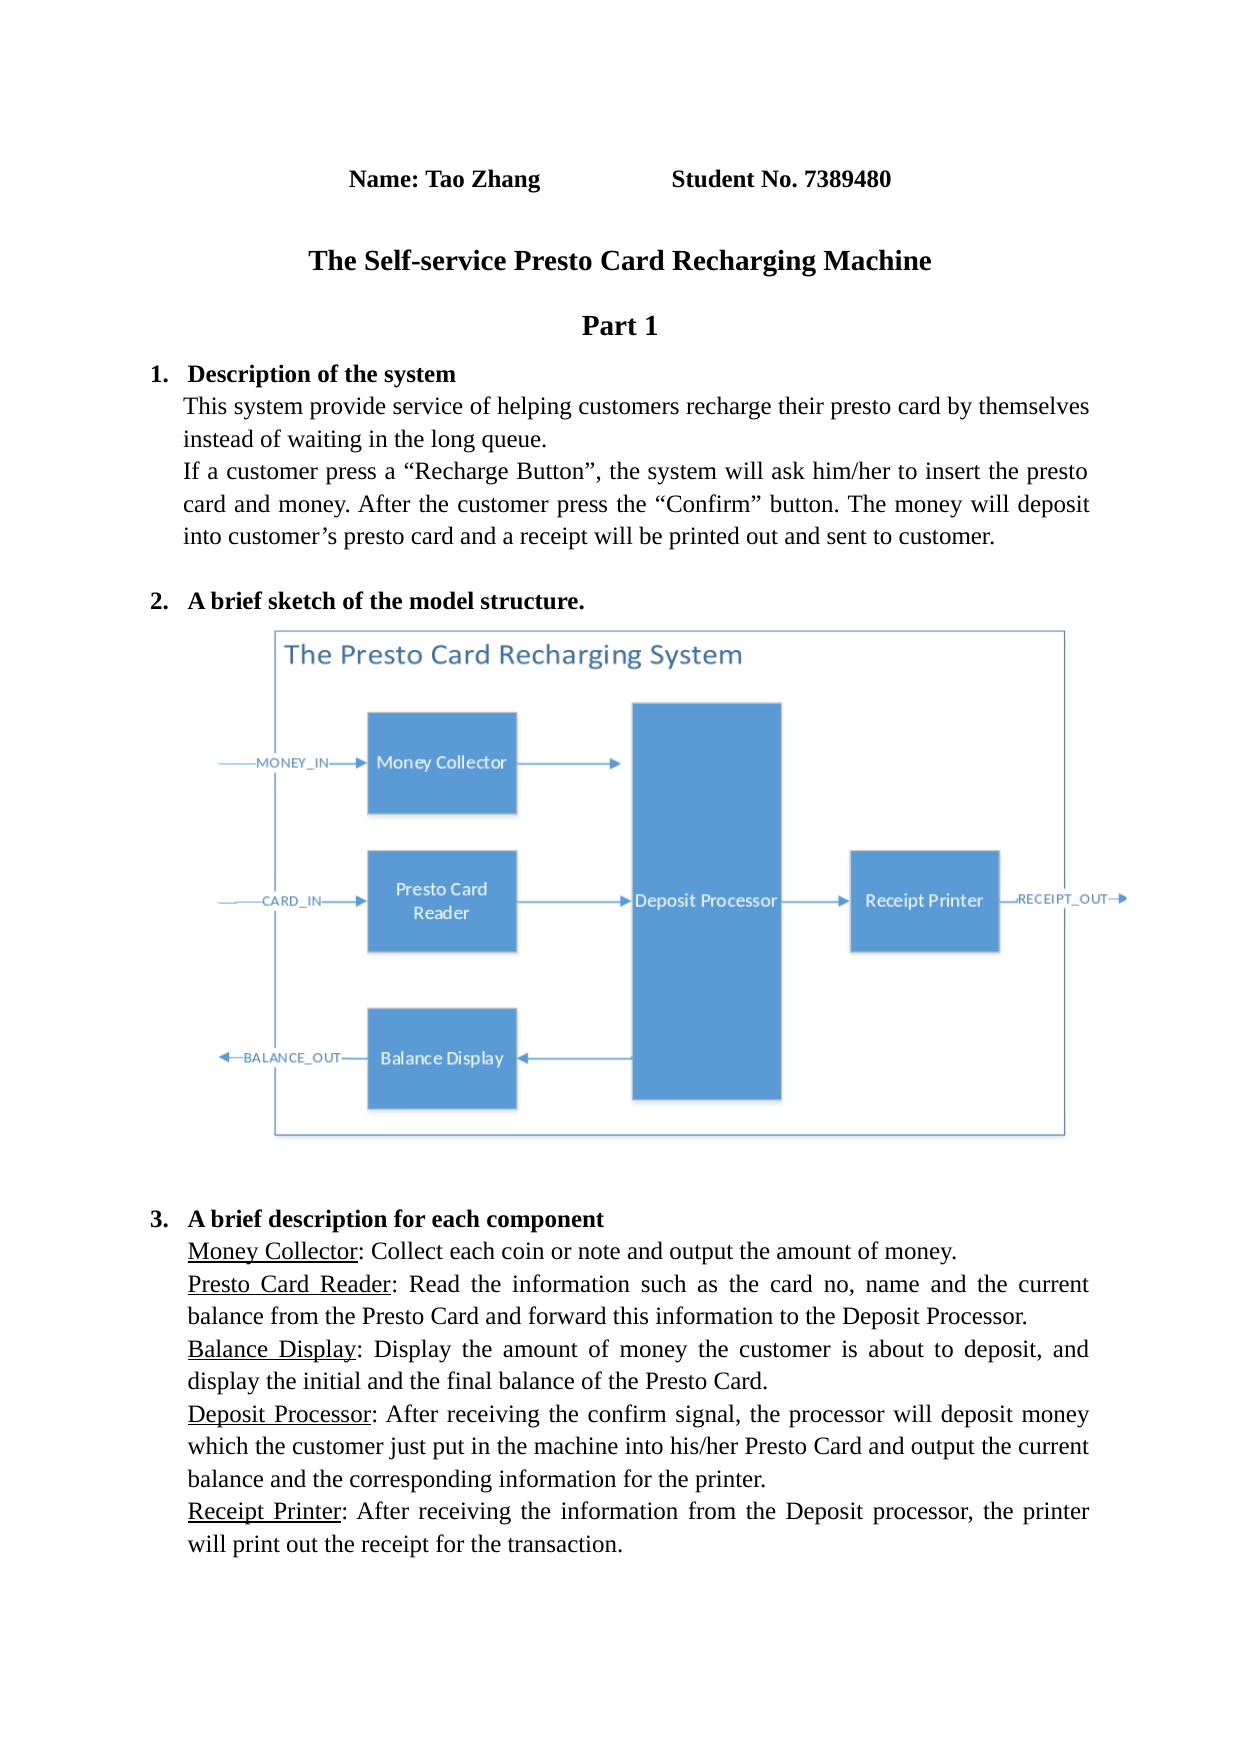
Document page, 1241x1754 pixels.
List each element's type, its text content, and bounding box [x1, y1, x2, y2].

list A brief description for each component [150, 1202, 1090, 1234]
text This system provide service of helping customers recharge their presto card by themselves instead of waiting in the long queue. [183, 389, 1090, 454]
list Presto Card Reader: Read the information such as the card no, name and the current balance from the Presto Card and forward this information to the Deposit Processor. [187, 1267, 1090, 1332]
list Receipt Printer: After receiving the information from the Deposit processor, the printer will print out the receipt for the transaction. [187, 1494, 1090, 1559]
text Part 1 [150, 292, 1090, 357]
list A brief sketch of the model structure. [150, 584, 1090, 617]
text If a customer press a “Recharge Button”, the system will ask him/her to insert the presto card and money. After the customer press the “Confirm” button. The money will deposit into customer’s presto card and a receipt will be printed out and sent to customer. [183, 454, 1090, 552]
list Money Collector: Collect each coin or note and output the amount of money. [187, 1234, 1090, 1267]
list Deposit Processor: After receiving the confirm signal, the processor will deposit money which the customer just put in the machine into his/her Presto Card and output the current balance and the corresponding information for the printer. [187, 1397, 1090, 1494]
list Description of the system [150, 357, 1090, 389]
text The Self-service Presto Card Recharging Machine [150, 227, 1090, 292]
text Name: Tao Zhang Student No. 7389480 [150, 162, 1090, 194]
list Balance Display: Display the amount of money the customer is about to deposit, and display the initial and the final balance of the Presto Card. [187, 1332, 1090, 1397]
